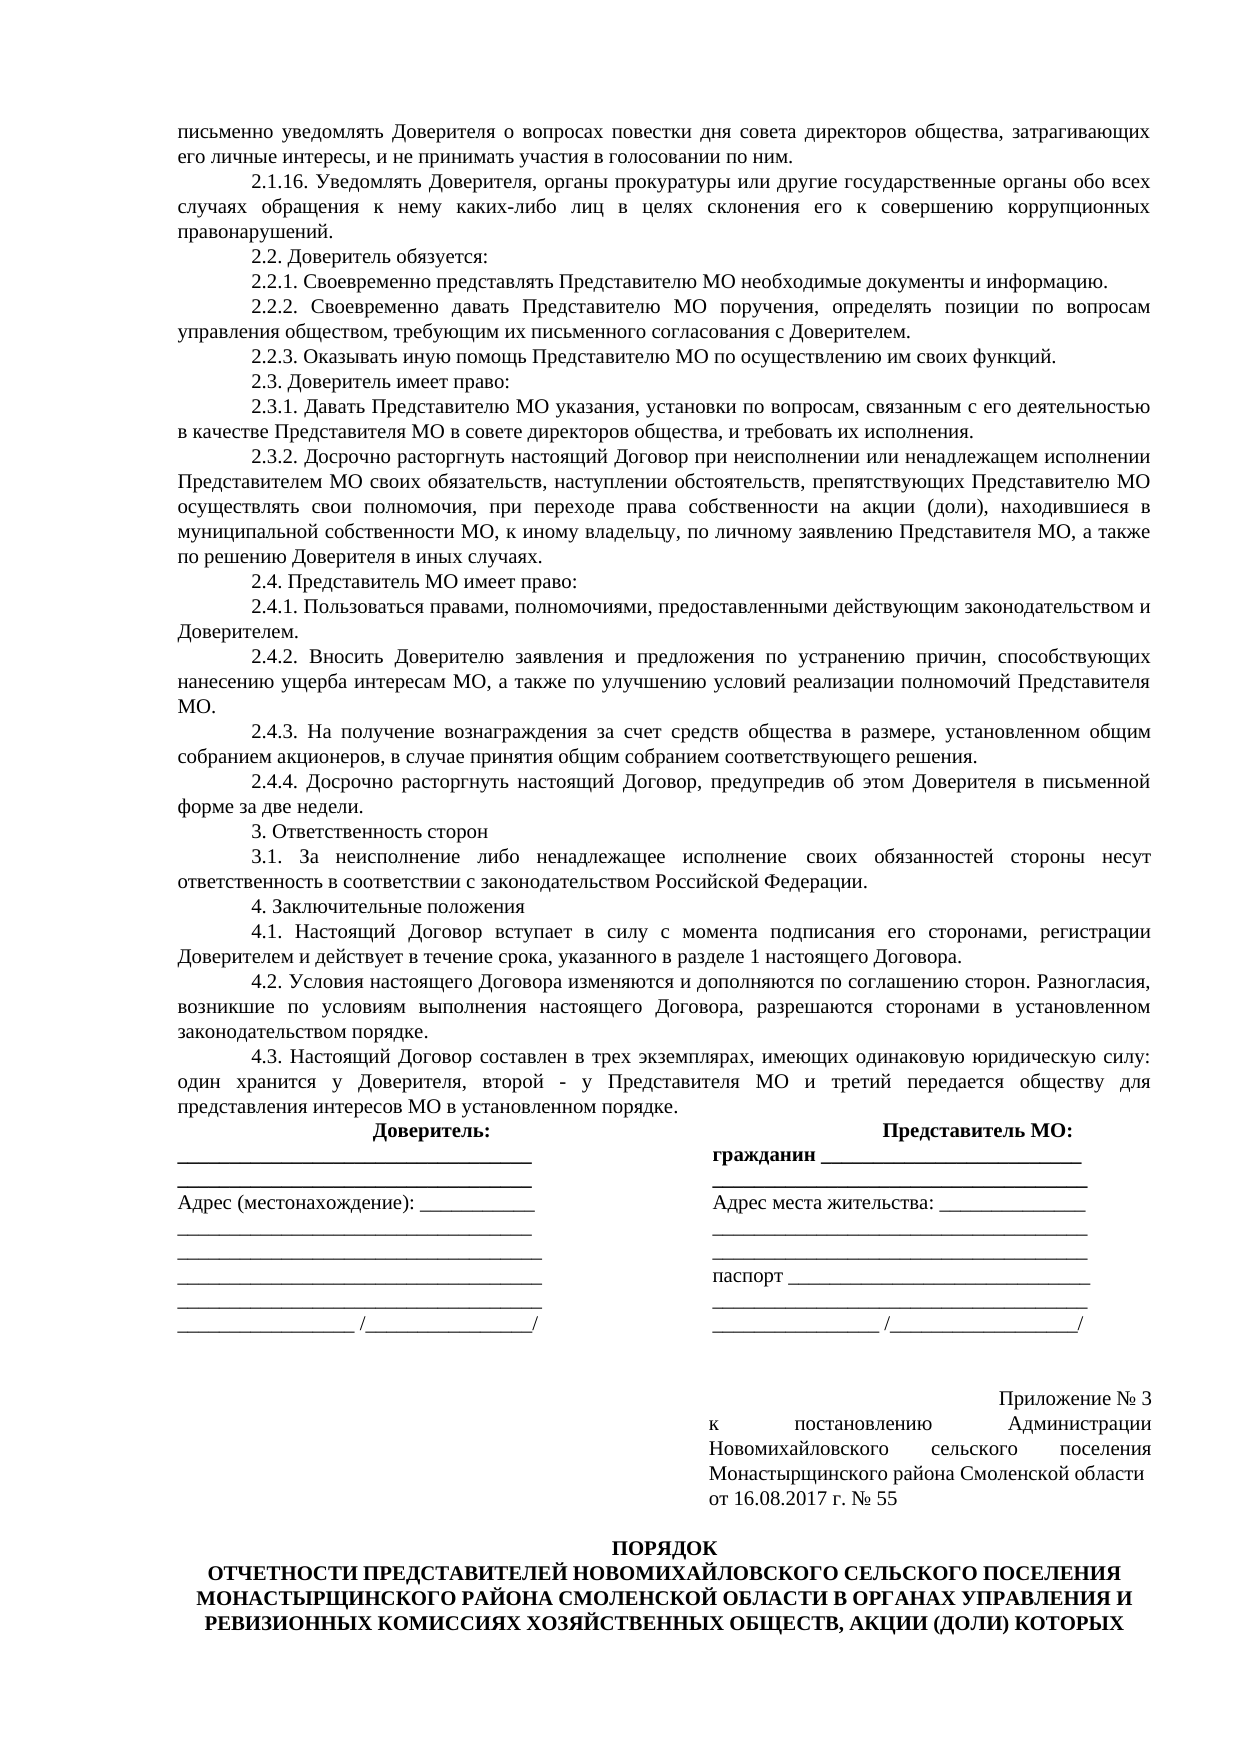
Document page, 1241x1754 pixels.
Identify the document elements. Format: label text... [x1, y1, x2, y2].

text Приложение № 3 [709, 1385, 1152, 1410]
table_cell Адрес места жительства: ______________ ____________________________________ ____________________________________ паспорт _____________________________ ____________________________________ ________________ /__________________/ [698, 1190, 1240, 1335]
text 2.2.2. Своевременно давать Представителю МО поручения, определять позиции по вопросам управления обществом, требующим их письменного согласования с Доверителем. [177, 293, 1152, 343]
text 2.3. Доверитель имеет право: [177, 368, 1152, 393]
text 4. Заключительные положения [177, 893, 1152, 918]
text 2.4.3. На получение вознаграждения за счет средств общества в размере, установленном общим собранием акционеров, в случае принятия общим собранием соответствующего решения. [177, 718, 1152, 768]
text к постановлению Администрации Новомихайловского сельского поселения Монастырщинского района Смоленской области [709, 1410, 1152, 1485]
table_cell Адрес (местонахождение): ___________ __________________________________ ___________________________________ ___________________________________ ___________________________________ _________________ /________________/ [166, 1190, 697, 1335]
text 2.4.2. Вносить Доверителю заявления и предложения по устранению причин, способствующих нанесению ущерба интересам МО, а также по улучшению условий реализации полномочий Представителя МО. [177, 643, 1152, 718]
text 2.4.4. Досрочно расторгнуть настоящий Договор, предупредив об этом Доверителя в письменной форме за две недели. [177, 768, 1152, 818]
text 3. Ответственность сторон [177, 818, 1152, 843]
text 2.4. Представитель МО имеет право: [177, 568, 1152, 593]
text 2.3.2. Досрочно расторгнуть настоящий Договор при неисполнении или ненадлежащем исполнении Представителем МО своих обязательств, наступлении обстоятельств, препятствующих Представителю МО осуществлять свои полномочия, при переходе права собственности на акции (доли), находившиеся в муниципальной собственности МО, к иному владельцу, по личному заявлению Представителя МО, а также по решению Доверителя в иных случаях. [177, 443, 1152, 568]
text от 16.08.2017 г. № 55 [709, 1485, 1152, 1510]
text 3.1. За неисполнение либо ненадлежащее исполнение своих обязанностей стороны несут ответственность в соответствии с законодательством Российской Федерации. [177, 843, 1152, 893]
text 2.1.16. Уведомлять Доверителя, органы прокуратуры или другие государственные органы обо всех случаях обращения к нему каких-либо лиц в целях склонения его к совершению коррупционных правонарушений. [177, 168, 1152, 243]
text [177, 118, 1152, 168]
text 2.2. Доверитель обязуется: [177, 243, 1152, 268]
table_header Представитель МО: гражданин _________________________ ____________________________________ [698, 1118, 1240, 1190]
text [177, 1560, 1152, 1635]
text ПОРЯДОК [177, 1535, 1152, 1560]
text 4.3. Настоящий Договор составлен в трех экземплярах, имеющих одинаковую юридическую силу: один хранится у Доверителя, второй - у Представителя МО и третий передается обществу для представления интересов МО в установленном порядке. [177, 1043, 1152, 1118]
text 2.2.1. Своевременно представлять Представителю МО необходимые документы и информацию. [177, 268, 1152, 293]
text 2.3.1. Давать Представителю МО указания, установки по вопросам, связанным с его деятельностью в качестве Представителя МО в совете директоров общества, и требовать их исполнения. [177, 393, 1152, 443]
text 2.4.1. Пользоваться правами, полномочиями, предоставленными действующим законодательством и Доверителем. [177, 593, 1152, 643]
text 4.1. Настоящий Договор вступает в силу с момента подписания его сторонами, регистрации Доверителем и действует в течение срока, указанного в разделе 1 настоящего Договора. [177, 918, 1152, 968]
table_header Доверитель: __________________________________ __________________________________ [166, 1118, 697, 1190]
text 2.2.3. Оказывать иную помощь Представителю МО по осуществлению им своих функций. [177, 343, 1152, 368]
text 4.2. Условия настоящего Договора изменяются и дополняются по соглашению сторон. Разногласия, возникшие по условиям выполнения настоящего Договора, разрешаются сторонами в установленном законодательством порядке. [177, 968, 1152, 1043]
